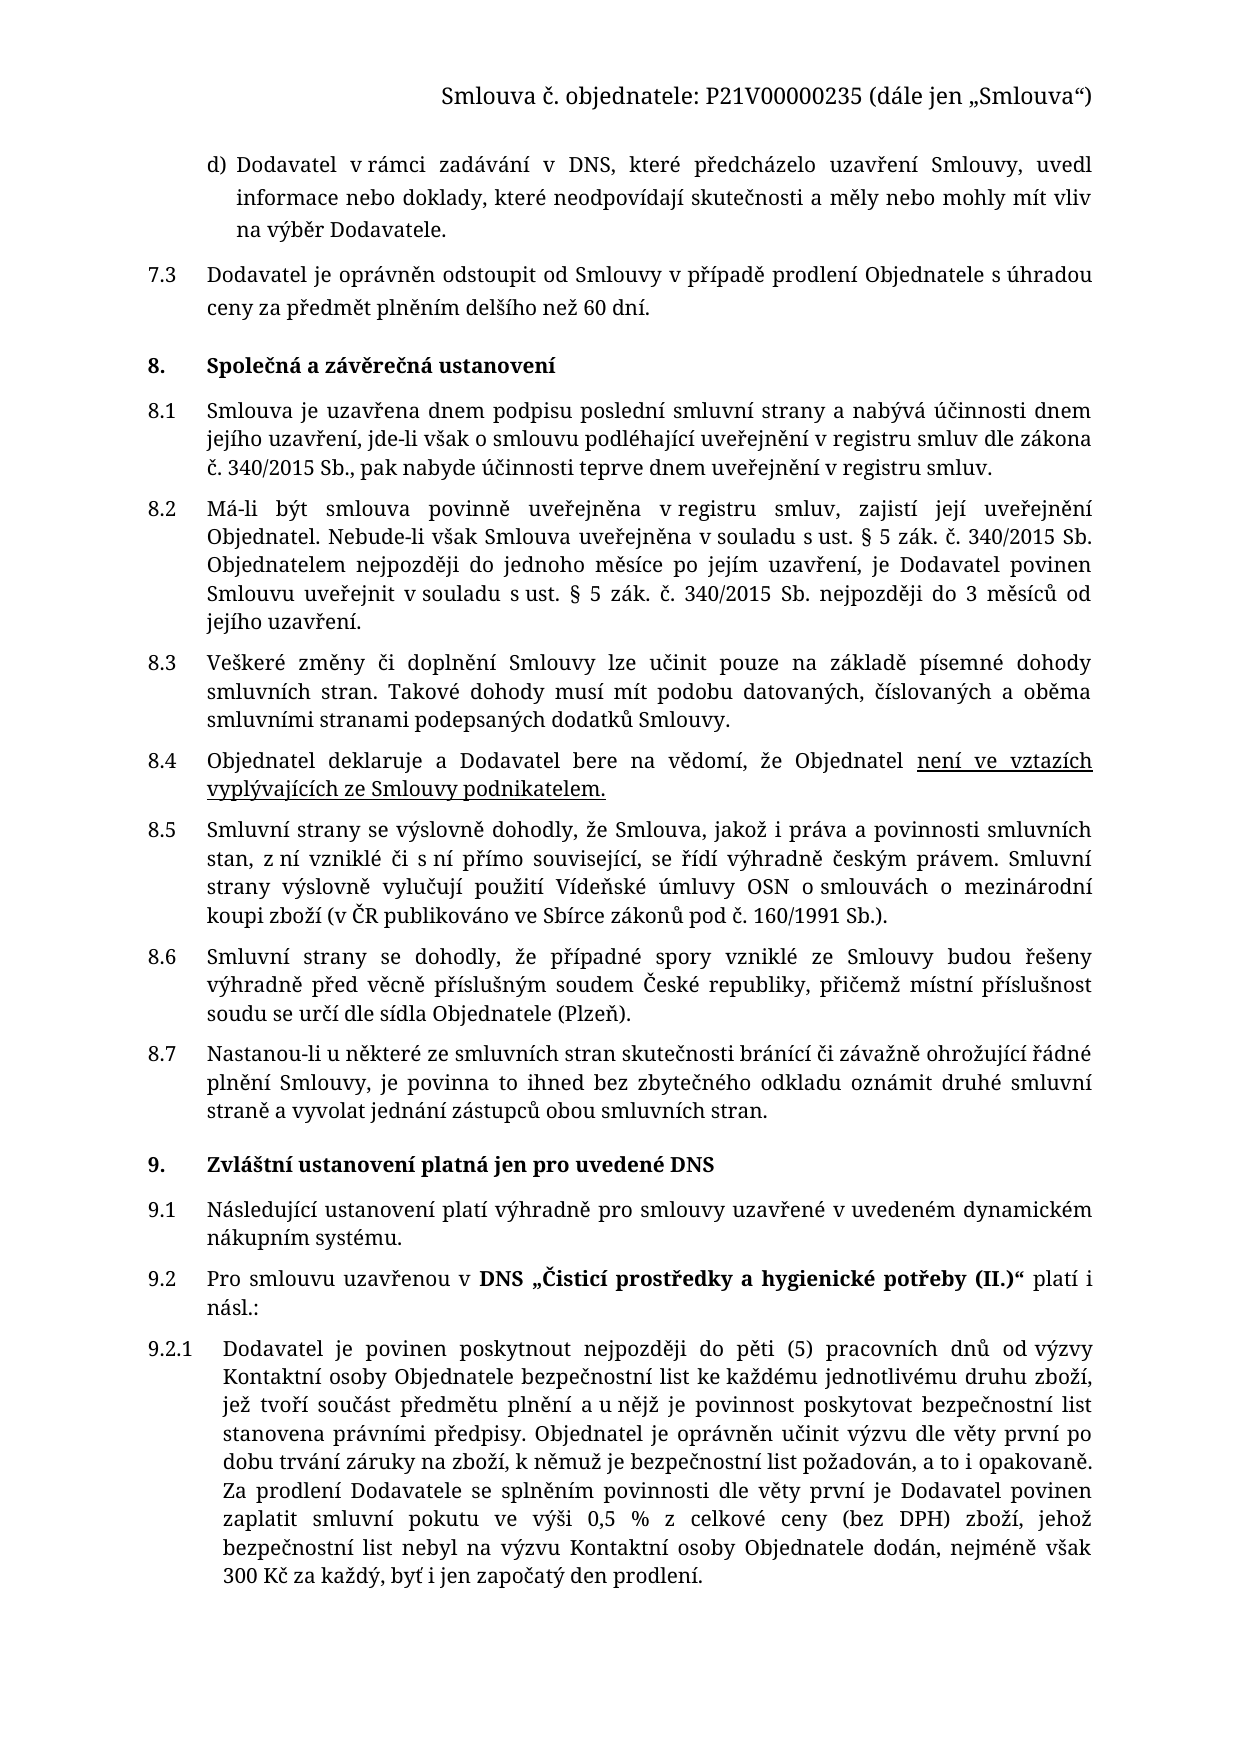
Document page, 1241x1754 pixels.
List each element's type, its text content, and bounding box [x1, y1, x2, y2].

list Dodavatel je oprávněn odstoupit od Smlouvy v případě prodlení Objednatele s úhradou ceny za předmět plněním delšího než 60 dní. [148, 261, 1093, 322]
list Smluvní strany se dohodly, že případné spory vzniklé ze Smlouvy budou řešeny výhradně před věcně příslušným soudem České republiky, přičemž místní příslušnost soudu se určí dle sídla Objednatele (Plzeň). [148, 942, 1093, 1027]
list Následující ustanovení platí výhradně pro smlouvy uzavřené v uvedeném dynamickém nákupním systému. [148, 1195, 1093, 1252]
list Dodavatel v rámci zadávání v DNS, které předcházelo uzavření Smlouvy, uvedl informace nebo doklady, které neodpovídají skutečnosti a měly nebo mohly mít vliv na výběr Dodavatele. [207, 150, 1093, 244]
list Pro smlouvu uzavřenou v DNS „Čisticí prostředky a hygienické potřeby (II.)“ platí i násl.: [148, 1264, 1093, 1321]
list Zvláštní ustanovení platná jen pro uvedené DNS [148, 1150, 1093, 1178]
list Veškeré změny či doplnění Smlouvy lze učinit pouze na základě písemné dohody smluvních stran. Takové dohody musí mít podobu datovaných, číslovaných a oběma smluvními stranami podepsaných dodatků Smlouvy. [148, 648, 1093, 734]
list Má-li být smlouva povinně uveřejněna v registru smluv, zajistí její uveřejnění Objednatel. Nebude-li však Smlouva uveřejněna v souladu s ust. § 5 zák. č. 340/2015 Sb. Objednatelem nejpozději do jednoho měsíce po jejím uzavření, je Dodavatel povinen Smlouvu uveřejnit v souladu s ust. § 5 zák. č. 340/2015 Sb. nejpozději do 3 měsíců od jejího uzavření. [148, 494, 1093, 636]
list Dodavatel je povinen poskytnout nejpozději do pěti (5) pracovních dnů od výzvy Kontaktní osoby Objednatele bezpečnostní list ke každému jednotlivému druhu zboží, jež tvoří součást předmětu plnění a u nějž je povinnost poskytovat bezpečnostní list stanovena právními předpisy. Objednatel je oprávněn učinit výzvu dle věty první po dobu trvání záruky na zboží, k němuž je bezpečnostní list požadován, a to i opakovaně. Za prodlení Dodavatele se splněním povinnosti dle věty první je Dodavatel povinen zaplatit smluvní pokutu ve výši 0,5 % z celkové ceny (bez DPH) zboží, jehož bezpečnostní list nebyl na výzvu Kontaktní osoby Objednatele dodán, nejméně však 300 Kč za každý, byť i jen započatý den prodlení. [148, 1334, 1093, 1590]
list Smluvní strany se výslovně dohodly, že Smlouva, jakož i práva a povinnosti smluvních stan, z ní vzniklé či s ní přímo související, se řídí výhradně českým právem. Smluvní strany výslovně vylučují použití Vídeňské úmluvy OSN o smlouvách o mezinárodní koupi zboží (v ČR publikováno ve Sbírce zákonů pod č. 160/1991 Sb.). [148, 816, 1093, 929]
list Smlouva je uzavřena dnem podpisu poslední smluvní strany a nabývá účinnosti dnem jejího uzavření, jde-li však o smlouvu podléhající uveřejnění v registru smluv dle zákona č. 340/2015 Sb., pak nabyde účinnosti teprve dnem uveřejnění v registru smluv. [148, 396, 1093, 481]
list Objednatel deklaruje a Dodavatel bere na vědomí, že Objednatel není ve vztazích vyplývajících ze Smlouvy podnikatelem. [148, 746, 1093, 803]
list Společná a závěrečná ustanovení [148, 351, 1093, 379]
list Nastanou-li u některé ze smluvních stran skutečnosti bránící či závažně ohrožující řádné plnění Smlouvy, je povinna to ihned bez zbytečného odkladu oznámit druhé smluvní straně a vyvolat jednání zástupců obou smluvních stran. [148, 1039, 1093, 1125]
